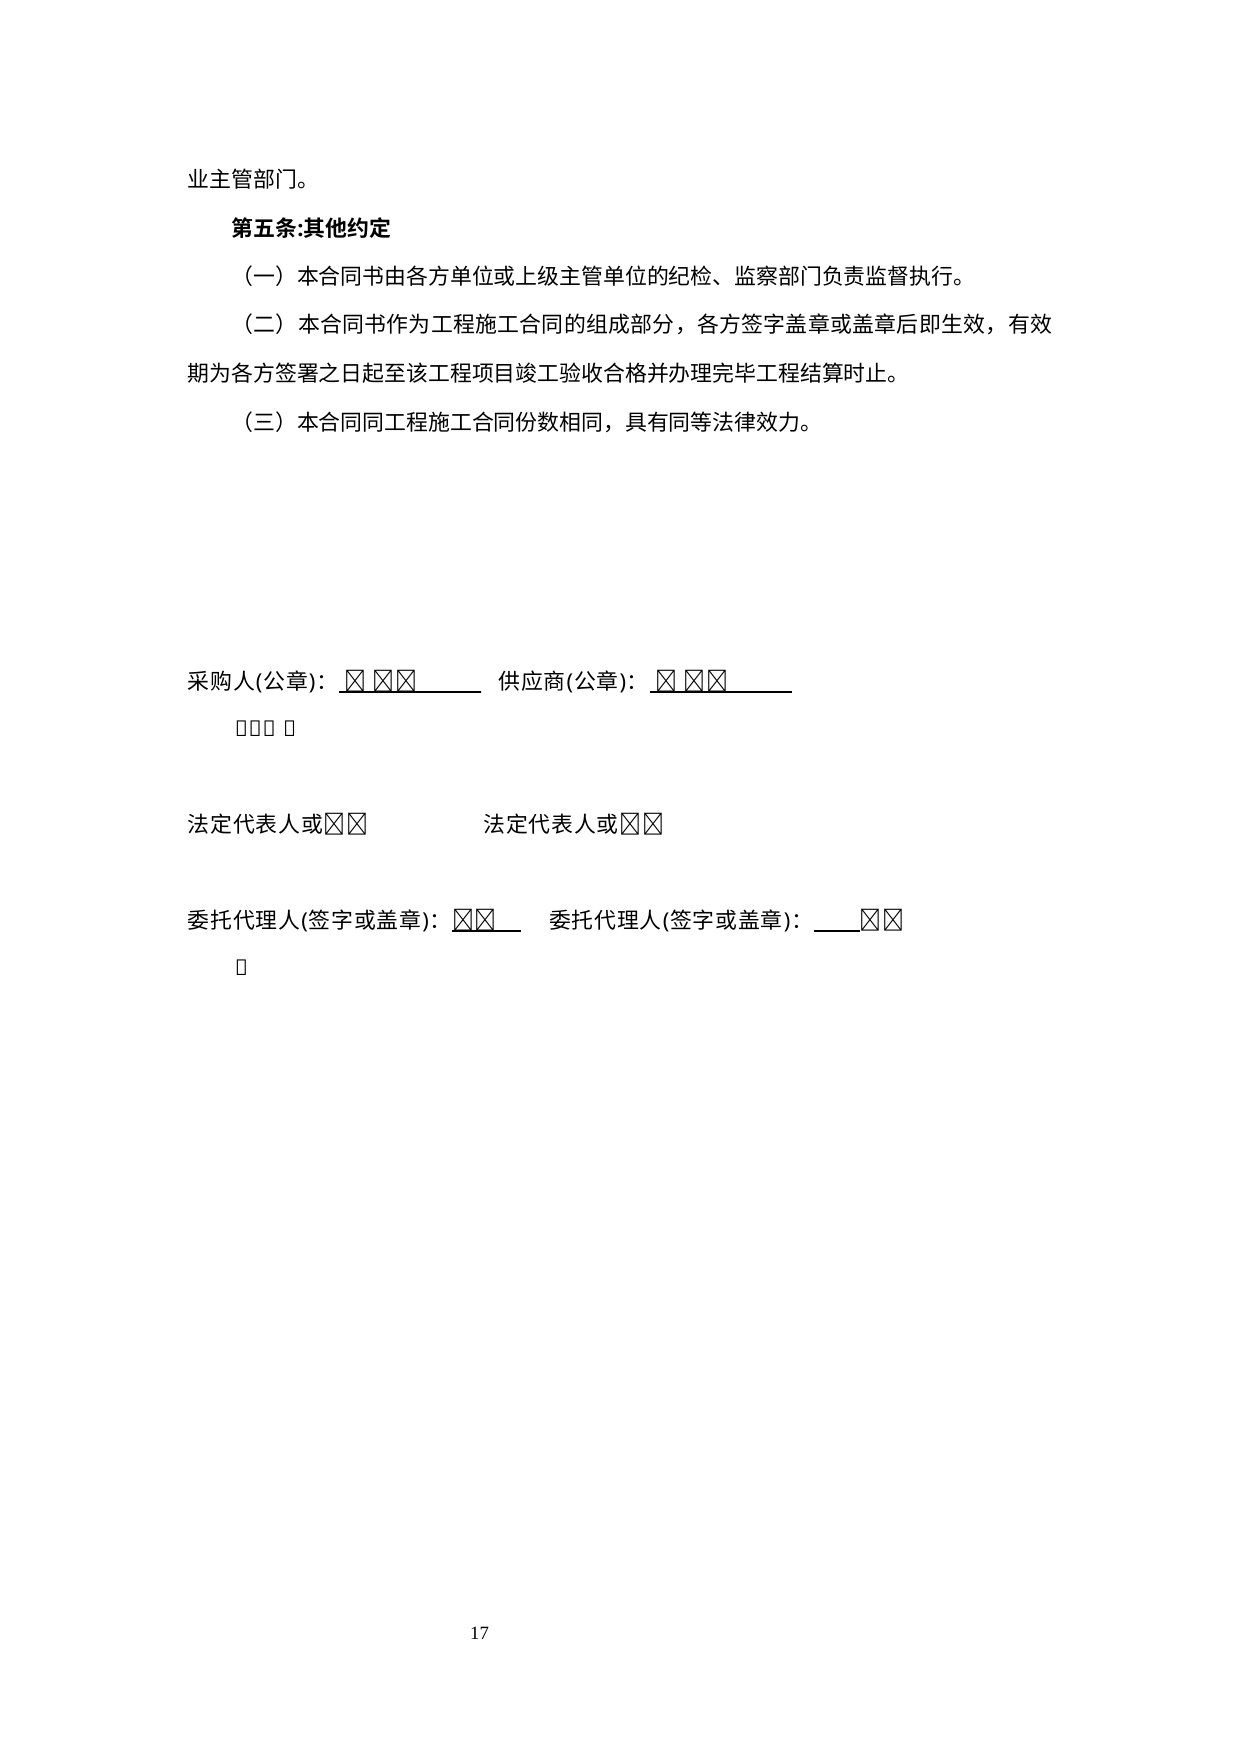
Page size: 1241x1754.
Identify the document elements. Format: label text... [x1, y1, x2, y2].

list （二）本合同书作为工程施工合同的组成部分，各方签字盖章或盖章后即生效，有效期为各方签署之日起至该工程项目竣工验收合格并办理完毕工程结算时止。 [187, 307, 1053, 388]
text   [187, 712, 1053, 744]
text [187, 162, 1053, 194]
list （一）本合同书由各方单位或上级主管单位的纪检、监察部门负责监督执行。 [187, 259, 1053, 291]
text  [187, 951, 1053, 983]
text 采购人(公章)：   供应商(公章)：   [187, 664, 1053, 696]
list （三）本合同同工程施工合同份数相同，具有同等法律效力。 [187, 404, 1053, 437]
text 委托代理人(签字或盖章)： 委托代理人(签字或盖章)：  [187, 903, 1053, 935]
text 法定代表人或 法定代表人或 [187, 807, 1053, 839]
text 第五条:其他约定 [187, 210, 1053, 243]
